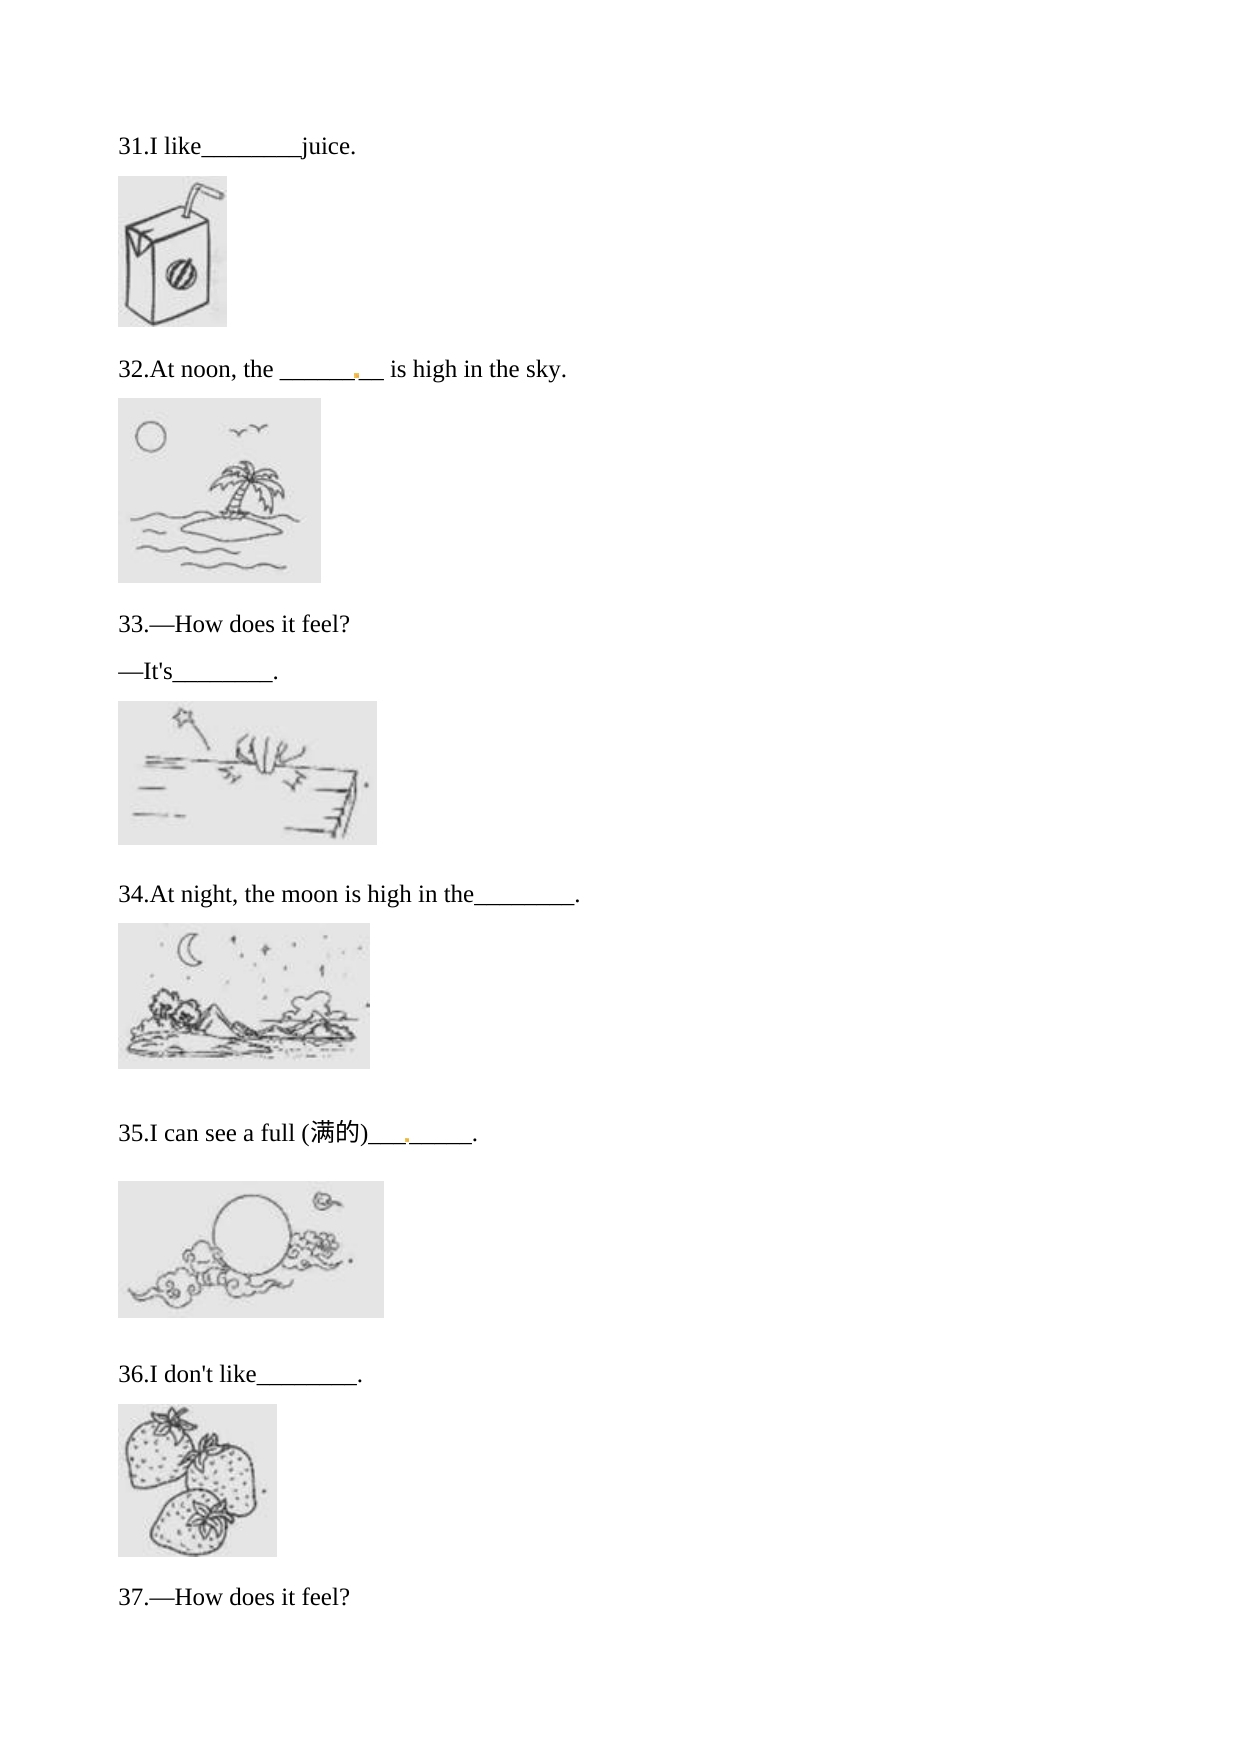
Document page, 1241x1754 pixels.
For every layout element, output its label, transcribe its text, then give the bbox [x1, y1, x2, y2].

text 37.—How does it feel? [118, 1580, 1122, 1613]
picture [118, 176, 227, 327]
picture [118, 398, 321, 583]
picture [118, 1181, 384, 1318]
text 34.At night, the moon is high in the________. [118, 877, 1122, 909]
text 32.At noon, the ________ is high in the sky. [118, 352, 1122, 385]
picture [118, 1404, 277, 1557]
text 35.I can see a full (满的)________. [118, 1100, 1122, 1165]
text —It's________. [118, 654, 1122, 687]
text 33.—How does it feel? [118, 607, 1122, 640]
text 31.I like________juice. [118, 129, 1122, 162]
picture [118, 923, 370, 1069]
text 36.I don't like________. [118, 1357, 1122, 1390]
picture [118, 701, 377, 845]
